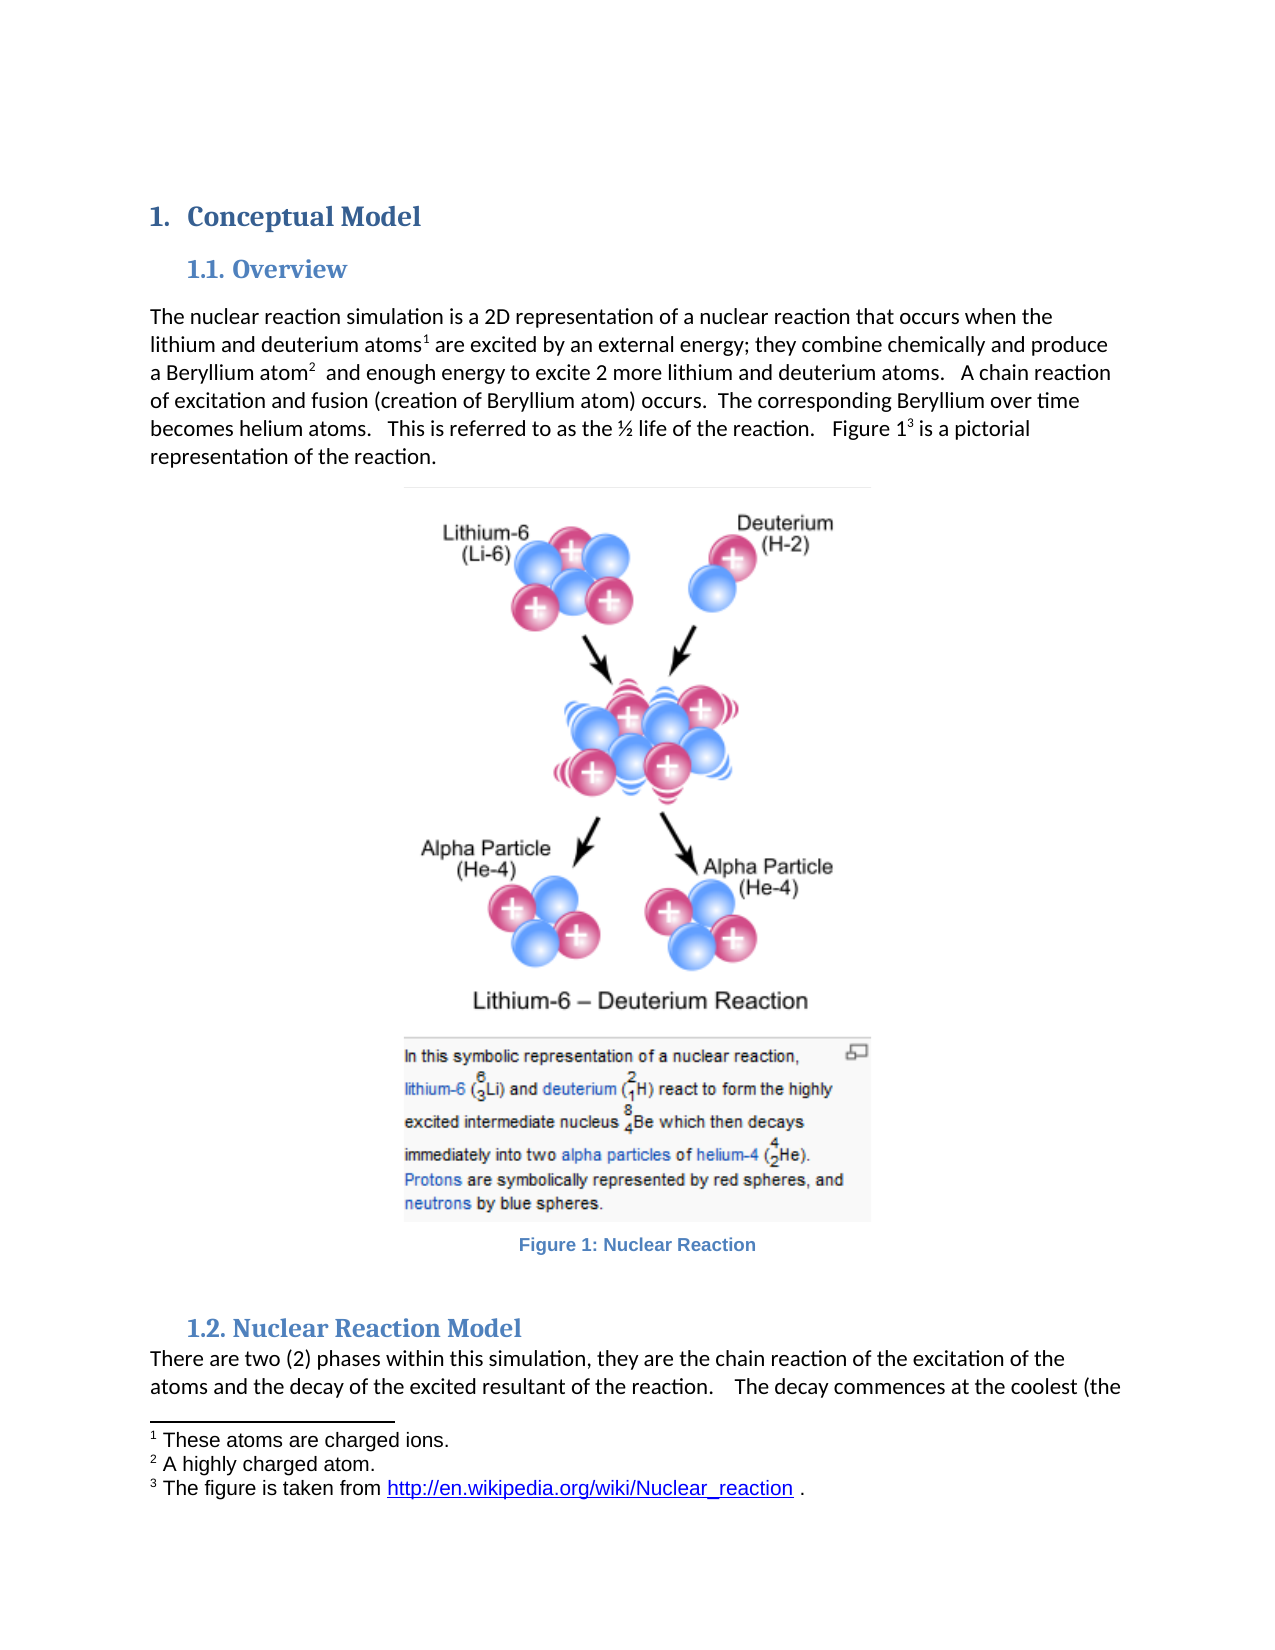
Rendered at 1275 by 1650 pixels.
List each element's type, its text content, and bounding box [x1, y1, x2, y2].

picture [403, 487, 872, 1222]
subtitle Nuclear Reaction Model [187, 1313, 1125, 1344]
text The nuclear reaction simulation is a 2D representation of a nuclear reaction that occurs when the lithium and deuterium atoms are excited by an external energy; they combine chemically and produce a Beryllium atom and enough energy to excite 2 more lithium and deuterium atoms. A chain reaction of excitation and fusion (creation of Beryllium atom) occurs. The corresponding Beryllium over time becomes helium atoms. This is referred to as the ½ life of the reaction. Figure 1 is a pictorial representation of the reaction. [150, 302, 1125, 470]
subtitle Overview [187, 254, 1125, 286]
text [150, 1344, 1125, 1400]
subtitle Conceptual Model [150, 200, 1125, 233]
text Figure 1: Nuclear Reaction [150, 1234, 1125, 1255]
